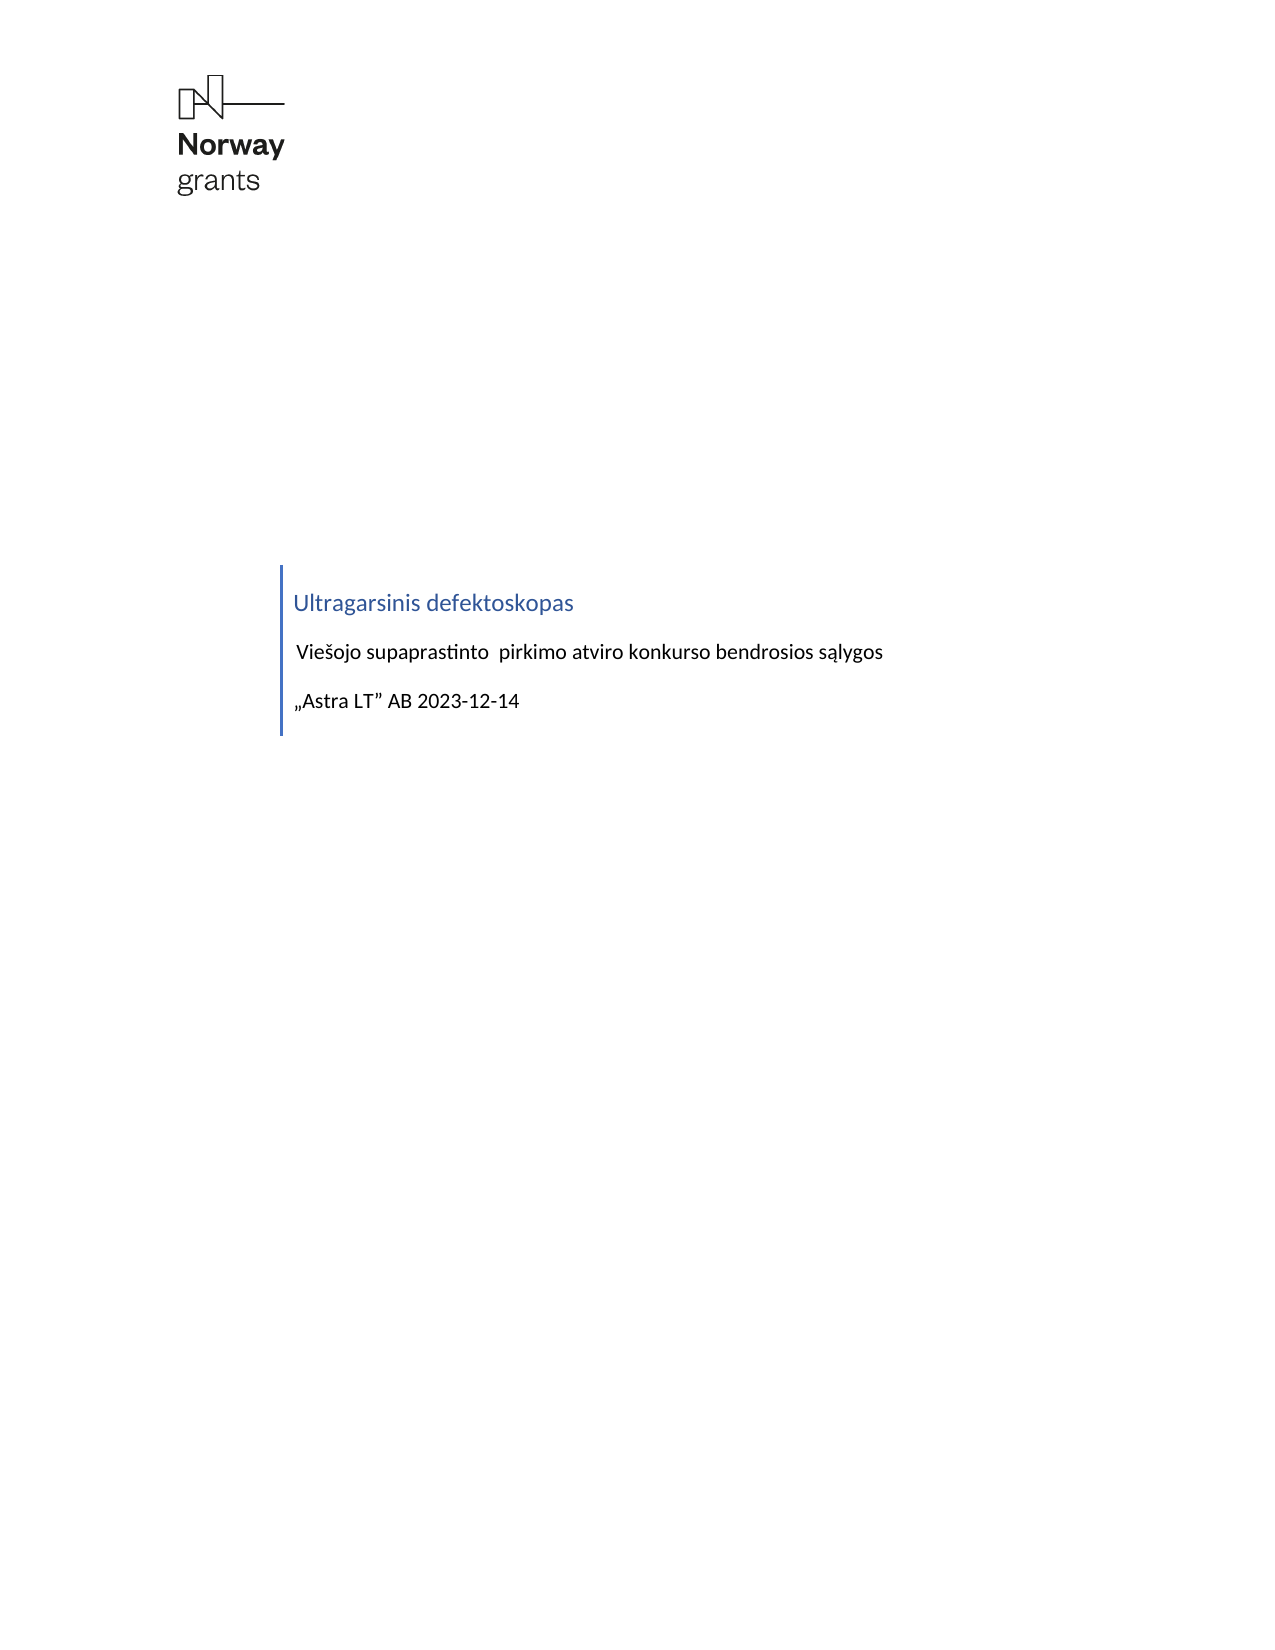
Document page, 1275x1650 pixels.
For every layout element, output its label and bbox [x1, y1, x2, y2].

picture [177, 75, 285, 196]
